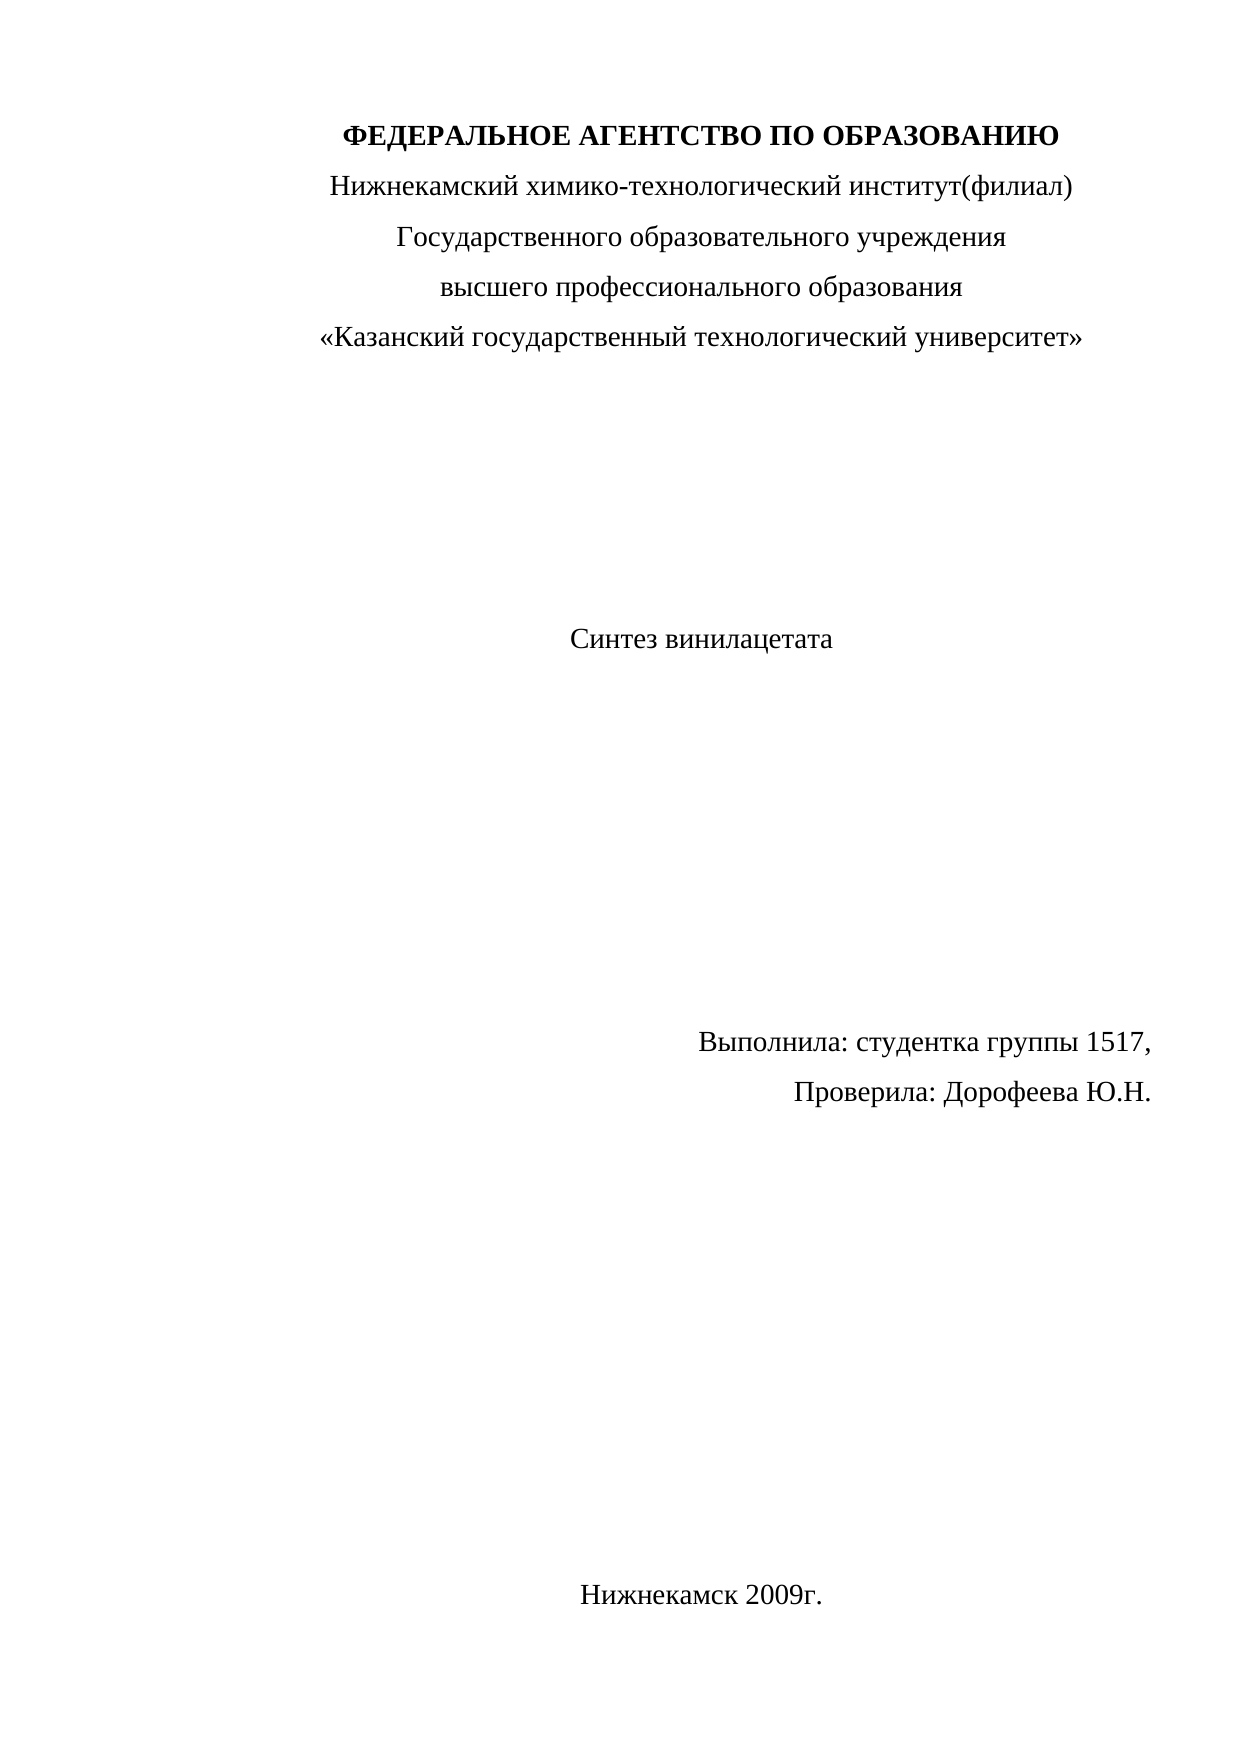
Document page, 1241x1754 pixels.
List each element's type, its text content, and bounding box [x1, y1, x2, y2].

text «Казанский государственный технологический университет» [177, 319, 1152, 353]
text Нижнекамск 2009г. [177, 1577, 1152, 1611]
text Нижнекамский химико-технологический институт(филиал) [177, 168, 1152, 202]
text высшего профессионального образования [177, 269, 1152, 303]
text Государственного образовательного учреждения [177, 219, 1152, 252]
text Синтез винилацетата [177, 621, 1152, 655]
text Федеральное Агентство по образованию [177, 118, 1152, 152]
text Выполнила: студентка группы 1517, [177, 1024, 1152, 1057]
text Проверила: Дорофеева Ю.Н. [177, 1074, 1152, 1108]
